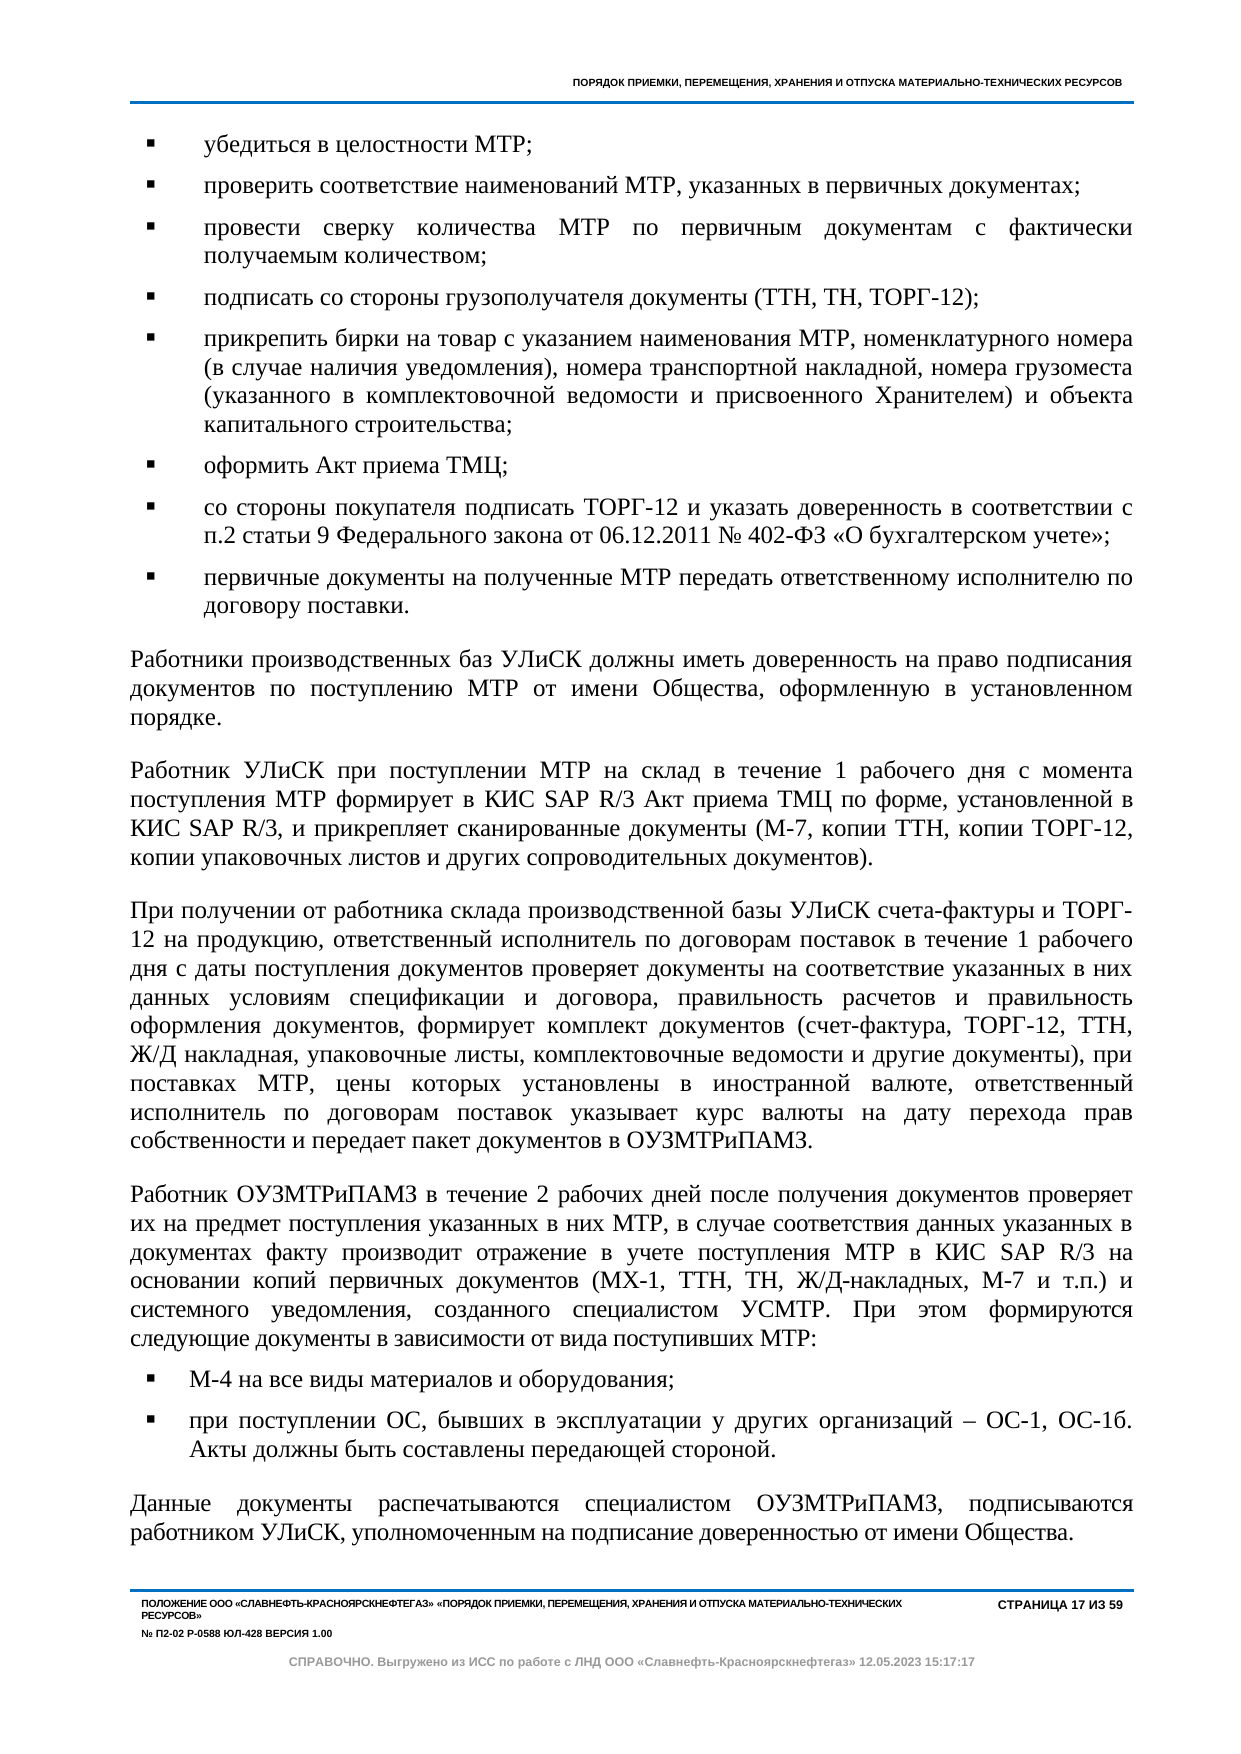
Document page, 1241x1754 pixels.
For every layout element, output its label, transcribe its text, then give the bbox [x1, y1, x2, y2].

list при поступлении ОС, бывших в эксплуатации у других организаций – ОС-1, ОС-1б. Акты должны быть составлены передающей стороной. [145, 1406, 1134, 1463]
list оформить Акт приема ТМЦ; [145, 451, 1134, 479]
list проверить соответствие наименований МТР, указанных в первичных документах; [145, 171, 1134, 199]
text Работник УЛиСК при поступлении МТР на склад в течение 1 рабочего дня с момента поступления МТР формирует в КИС SAP R/3 Акт приема ТМЦ по форме, установленной в КИС SAP R/3, и прикрепляет сканированные документы (М-7, копии ТТН, копии ТОРГ-12, копии упаковочных листов и других сопроводительных документов). [130, 756, 1134, 871]
text Работник ОУЗМТРиПАМЗ в течение 2 рабочих дней после получения документов проверяет их на предмет поступления указанных в них МТР, в случае соответствия данных указанных в документах факту производит отражение в учете поступления МТР в КИС SAP R/3 на основании копий первичных документов (МХ-1, ТТН, ТН, Ж/Д-накладных, М-7 и т.п.) и системного уведомления, созданного специалистом УСМТР. При этом формируются следующие документы в зависимости от вида поступивших МТР: [130, 1179, 1134, 1352]
text Работники производственных баз УЛиСК должны иметь доверенность на право подписания документов по поступлению МТР от имени Общества, оформленную в установленном порядке. [130, 644, 1134, 731]
list М-4 на все виды материалов и оборудования; [145, 1364, 1134, 1393]
list убедиться в целостности МТР; [145, 129, 1134, 158]
list прикрепить бирки на товар с указанием наименования МТР, номенклатурного номера (в случае наличия уведомления), номера транспортной накладной, номера грузоместа (указанного в комплектовочной ведомости и присвоенного Хранителем) и объекта капитального строительства; [145, 323, 1134, 438]
list первичные документы на полученные МТР передать ответственному исполнителю по договору поставки. [145, 562, 1134, 619]
list провести сверку количества МТР по первичным документам с фактически получаемым количеством; [145, 212, 1134, 269]
list со стороны покупателя подписать ТОРГ-12 и указать доверенность в соответствии с п.2 статьи 9 Федерального закона от 06.12.2011 № 402-ФЗ «О бухгалтерском учете»; [145, 492, 1134, 549]
list подписать со стороны грузополучателя документы (ТТН, ТН, ТОРГ-12); [145, 282, 1134, 311]
text Данные документы распечатываются специалистом ОУЗМТРиПАМЗ, подписываются работником УЛиСК, уполномоченным на подписание доверенностью от имени Общества. [130, 1488, 1134, 1546]
text При получении от работника склада производственной базы УЛиСК счета-фактуры и ТОРГ-12 на продукцию, ответственный исполнитель по договорам поставок в течение 1 рабочего дня с даты поступления документов проверяет документы на соответствие указанных в них данных условиям спецификации и договора, правильность расчетов и правильность оформления документов, формирует комплект документов (счет-фактура, ТОРГ-12, ТТН, Ж/Д накладная, упаковочные листы, комплектовочные ведомости и другие документы), при поставках МТР, цены которых установлены в иностранной валюте, ответственный исполнитель по договорам поставок указывает курс валюты на дату перехода прав собственности и передает пакет документов в ОУЗМТРиПАМЗ. [130, 896, 1134, 1154]
